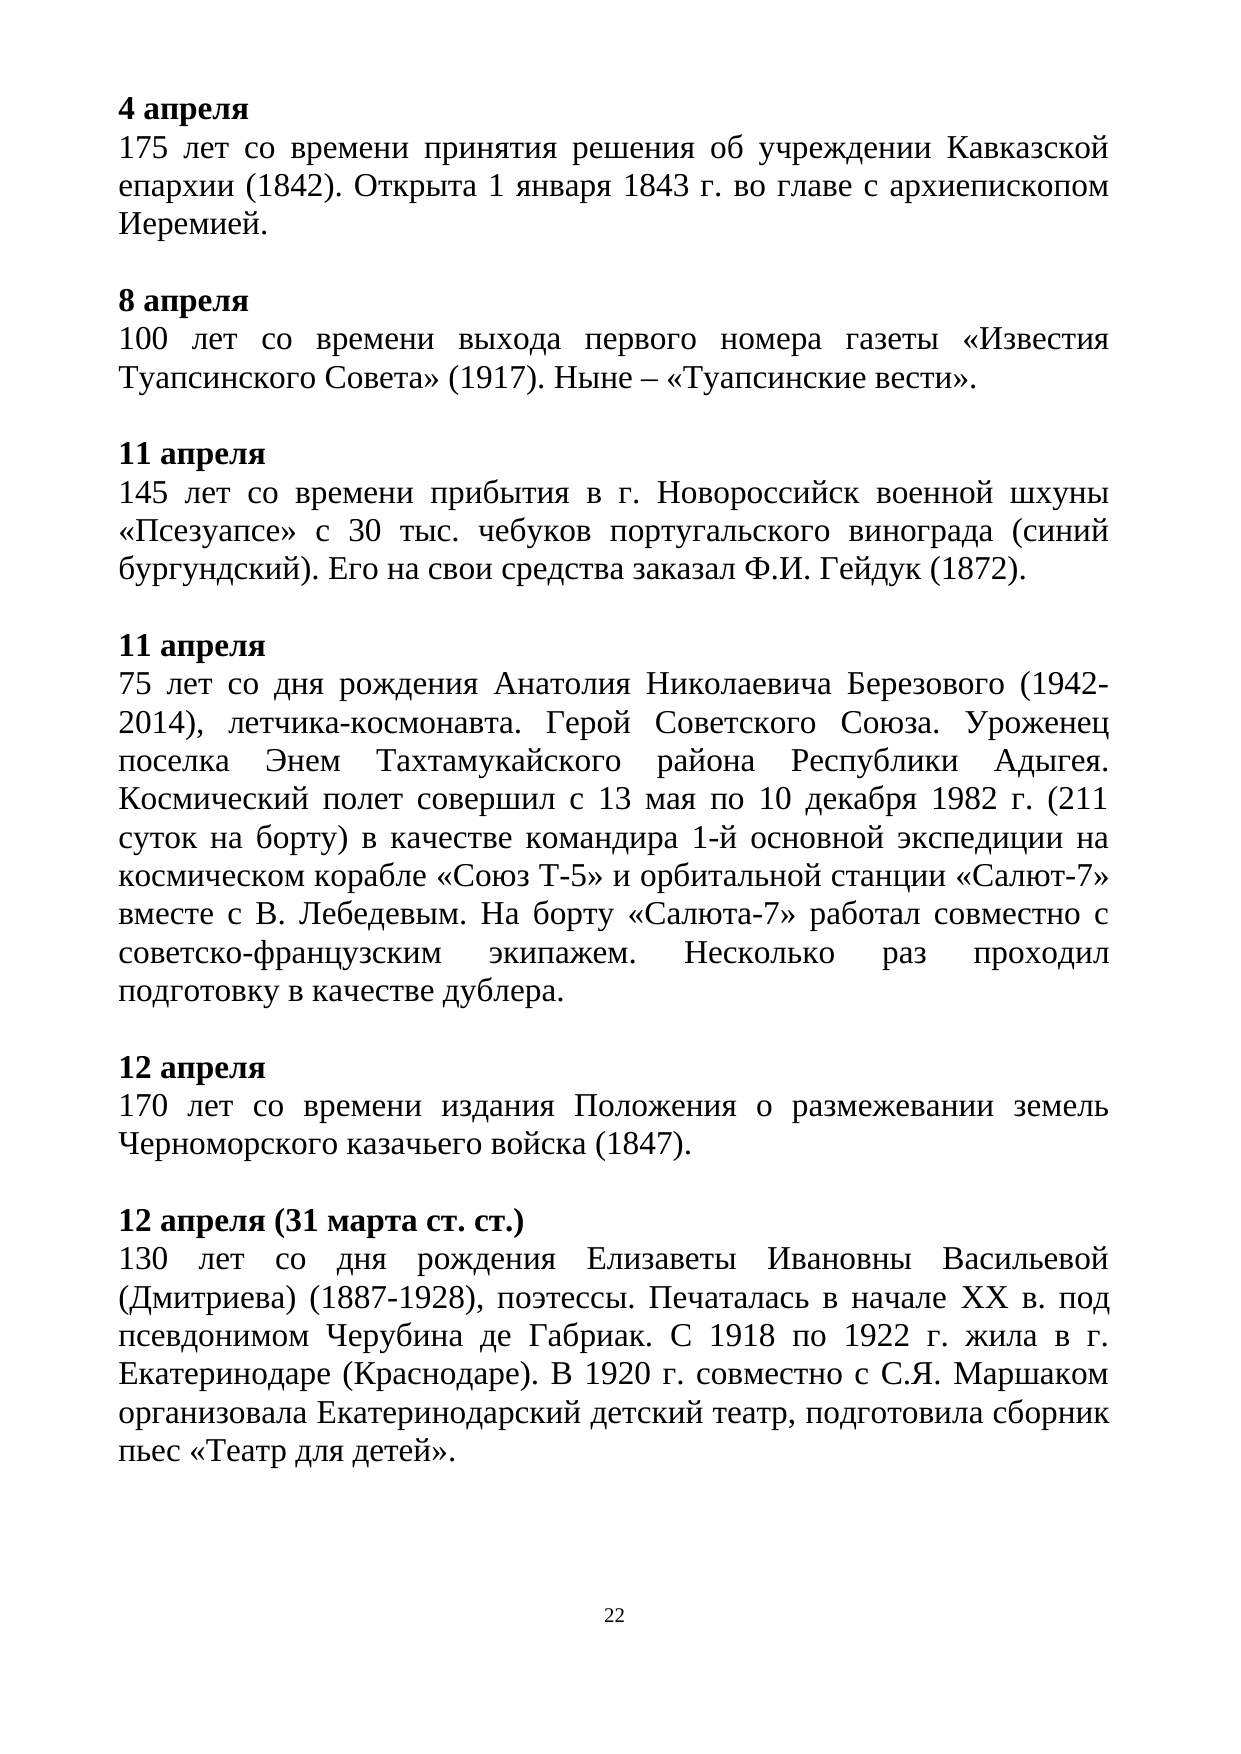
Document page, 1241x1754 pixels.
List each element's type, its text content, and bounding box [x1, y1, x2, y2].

text 130 лет со дня рождения Елизаветы Ивановны Васильевой (Дмитриева) (1887-1928), поэтессы. Печаталась в начале XX в. под псевдонимом Черубина де Габриак. С 1918 по . жила в г. Екатеринодаре (Краснодаре). В . совместно с С.Я. Маршаком организовала Екатеринодарский детский театр, подготовила сборник пьес «Театр для детей». [118, 1239, 1110, 1469]
text 8 апреля [118, 280, 1110, 319]
text 100 лет со времени выхода первого номера газеты «Известия Туапсинского Совета» (1917). Ныне – «Туапсинские вести». [118, 319, 1110, 395]
text 4 апреля [118, 89, 1110, 127]
text 12 апреля (31 марта ст. ст.) [118, 1200, 1110, 1239]
text 170 лет со времени издания Положения о размежевании земель Черноморского казачьего войска (1847). [118, 1085, 1110, 1162]
text 11 апреля [118, 434, 1110, 472]
text 12 апреля [118, 1047, 1110, 1085]
text 75 лет со дня рождения Анатолия Николаевича Березового (1942-2014), летчика-космонавта. Герой Советского Союза. Уроженец поселка Энем Тахтамукайского района Республики Адыгея. Космический полет совершил с 13 мая по 10 декабря . (211 суток на борту) в качестве командира 1-й основной экспедиции на космическом корабле «Союз Т-5» и орбитальной станции «Салют-7» вместе с В. Лебедевым. На борту «Салюта-7» работал совместно с советско-французским экипажем. Несколько раз проходил подготовку в качестве дублера. [118, 664, 1110, 1009]
text 175 лет со времени принятия решения об учреждении Кавказской епархии (1842). Открыта 1 января . во главе с архиепископом Иеремией. [118, 127, 1110, 242]
text 145 лет со времени прибытия в г. Новороссийск военной шхуны «Псезуапсе» с 30 тыс. чебуков португальского винограда (синий бургундский). Его на свои средства заказал Ф.И. Гейдук (1872). [118, 472, 1110, 587]
text 11 апреля [118, 625, 1110, 664]
